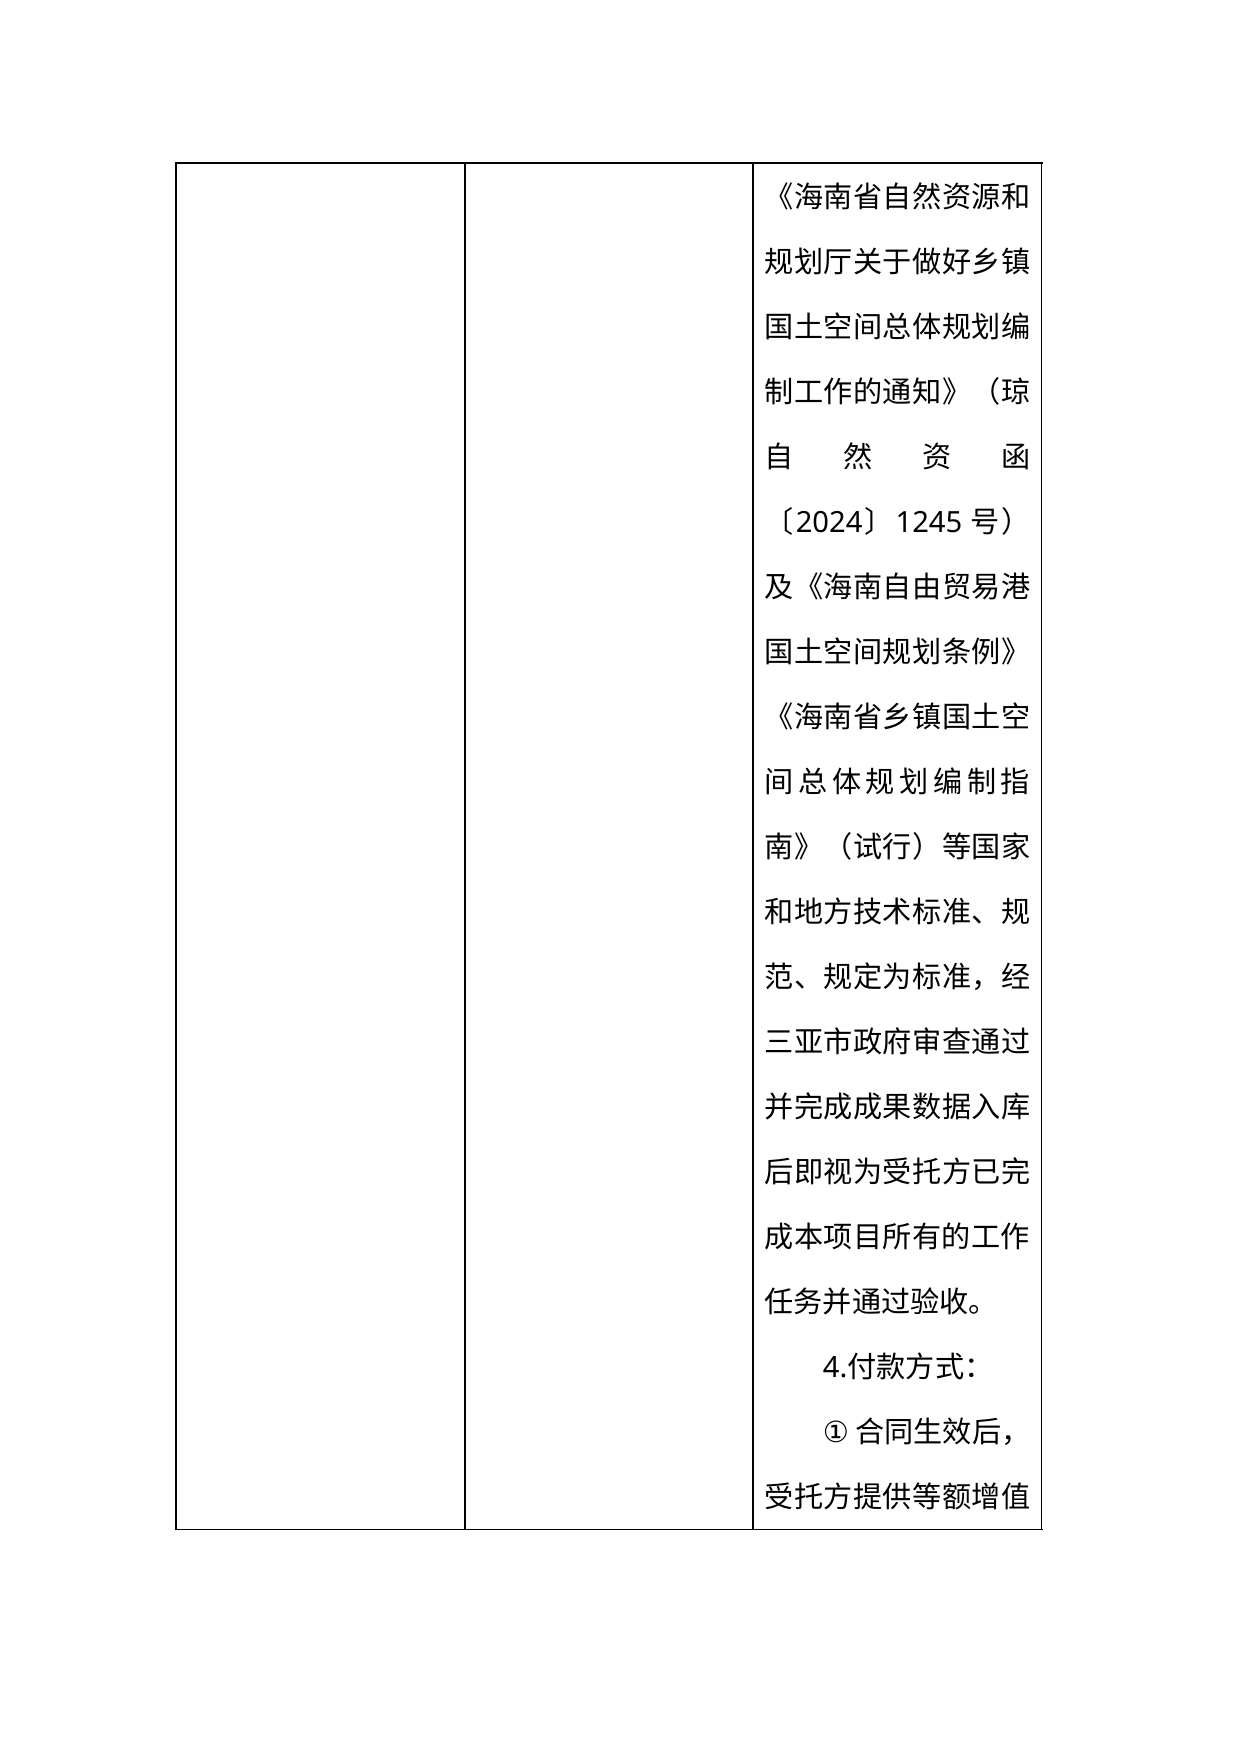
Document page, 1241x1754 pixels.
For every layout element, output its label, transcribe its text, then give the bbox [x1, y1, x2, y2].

table_cell [177, 164, 464, 1528]
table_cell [754, 164, 1041, 1528]
table_cell 1 [466, 164, 752, 1528]
